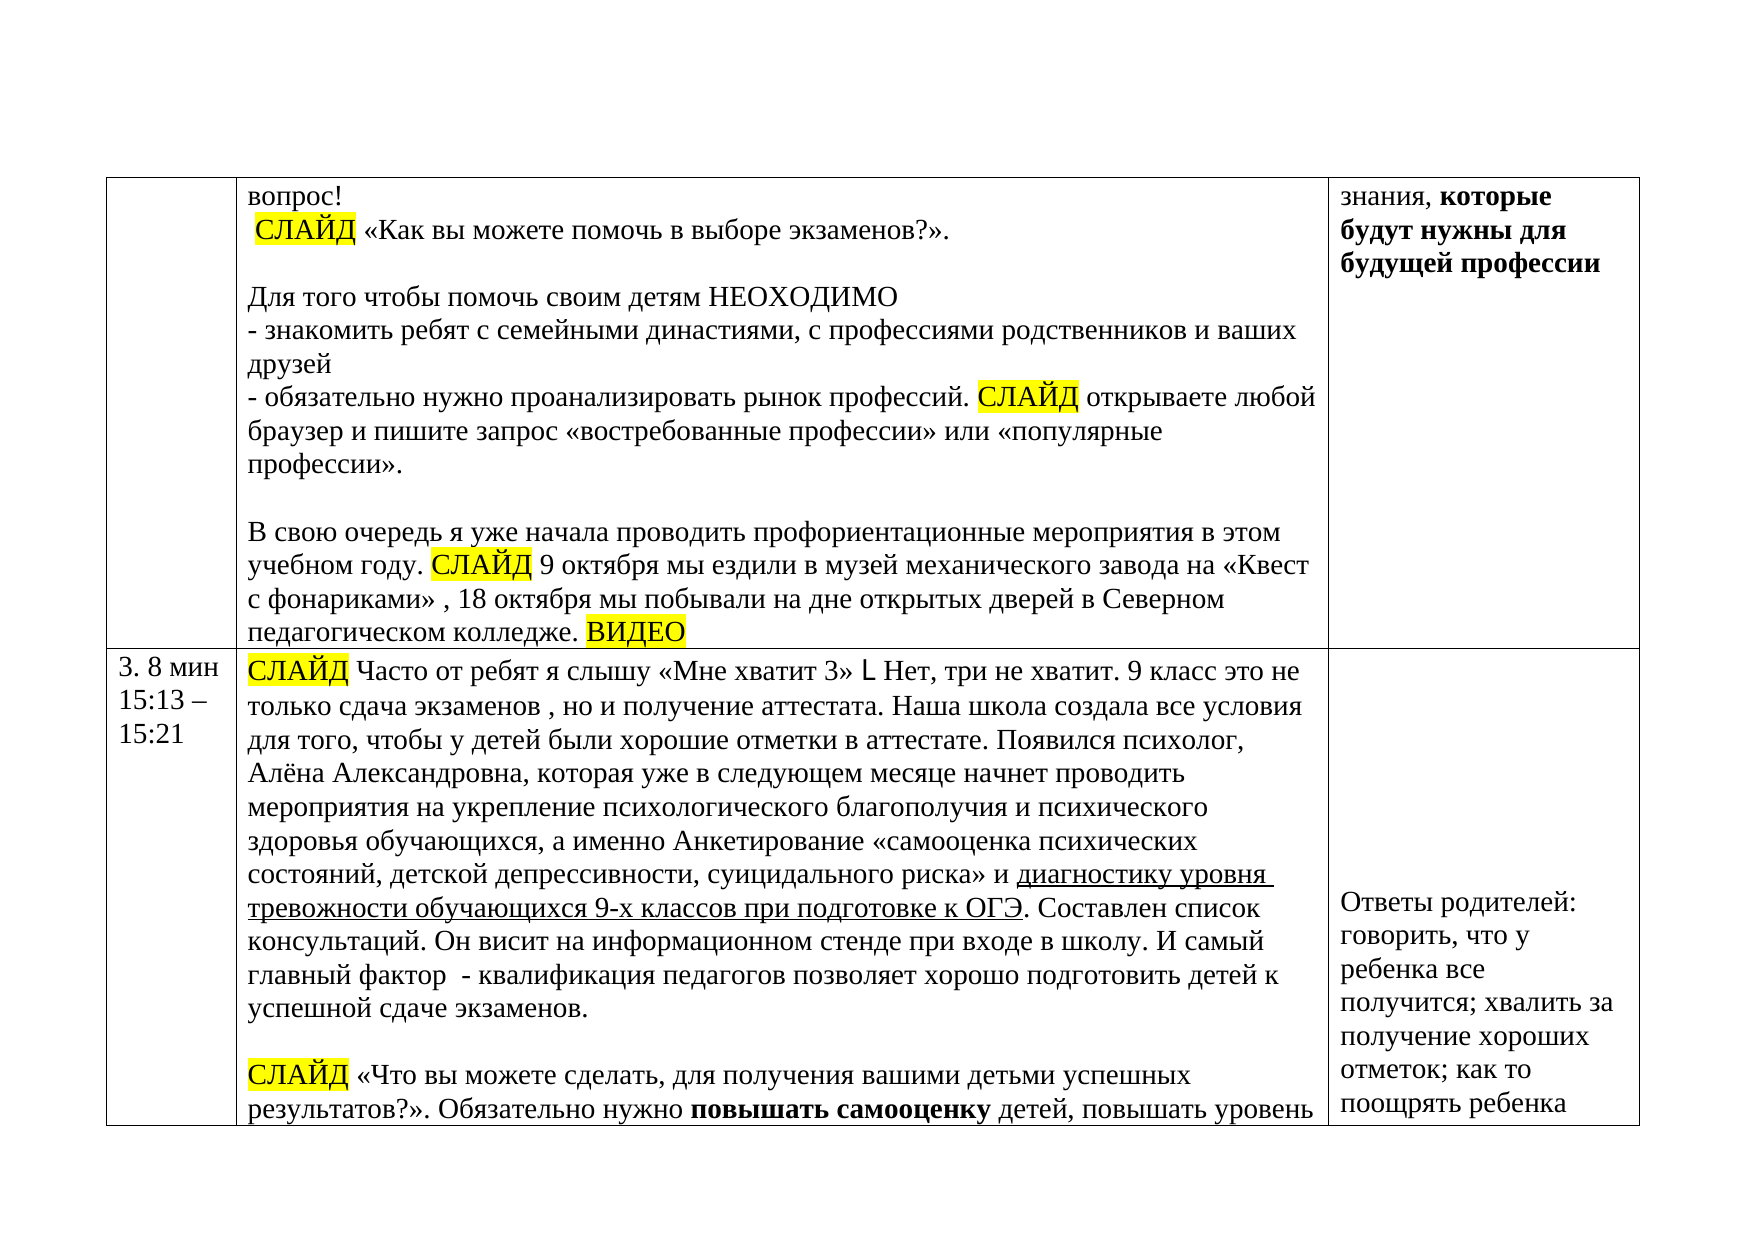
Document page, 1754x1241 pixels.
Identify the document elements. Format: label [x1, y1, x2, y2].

table_cell [237, 649, 1328, 1124]
table_cell [1329, 178, 1639, 648]
table_cell [107, 649, 236, 1124]
table_cell [107, 178, 236, 648]
table_cell [1329, 649, 1639, 1124]
table_cell [237, 178, 1328, 648]
